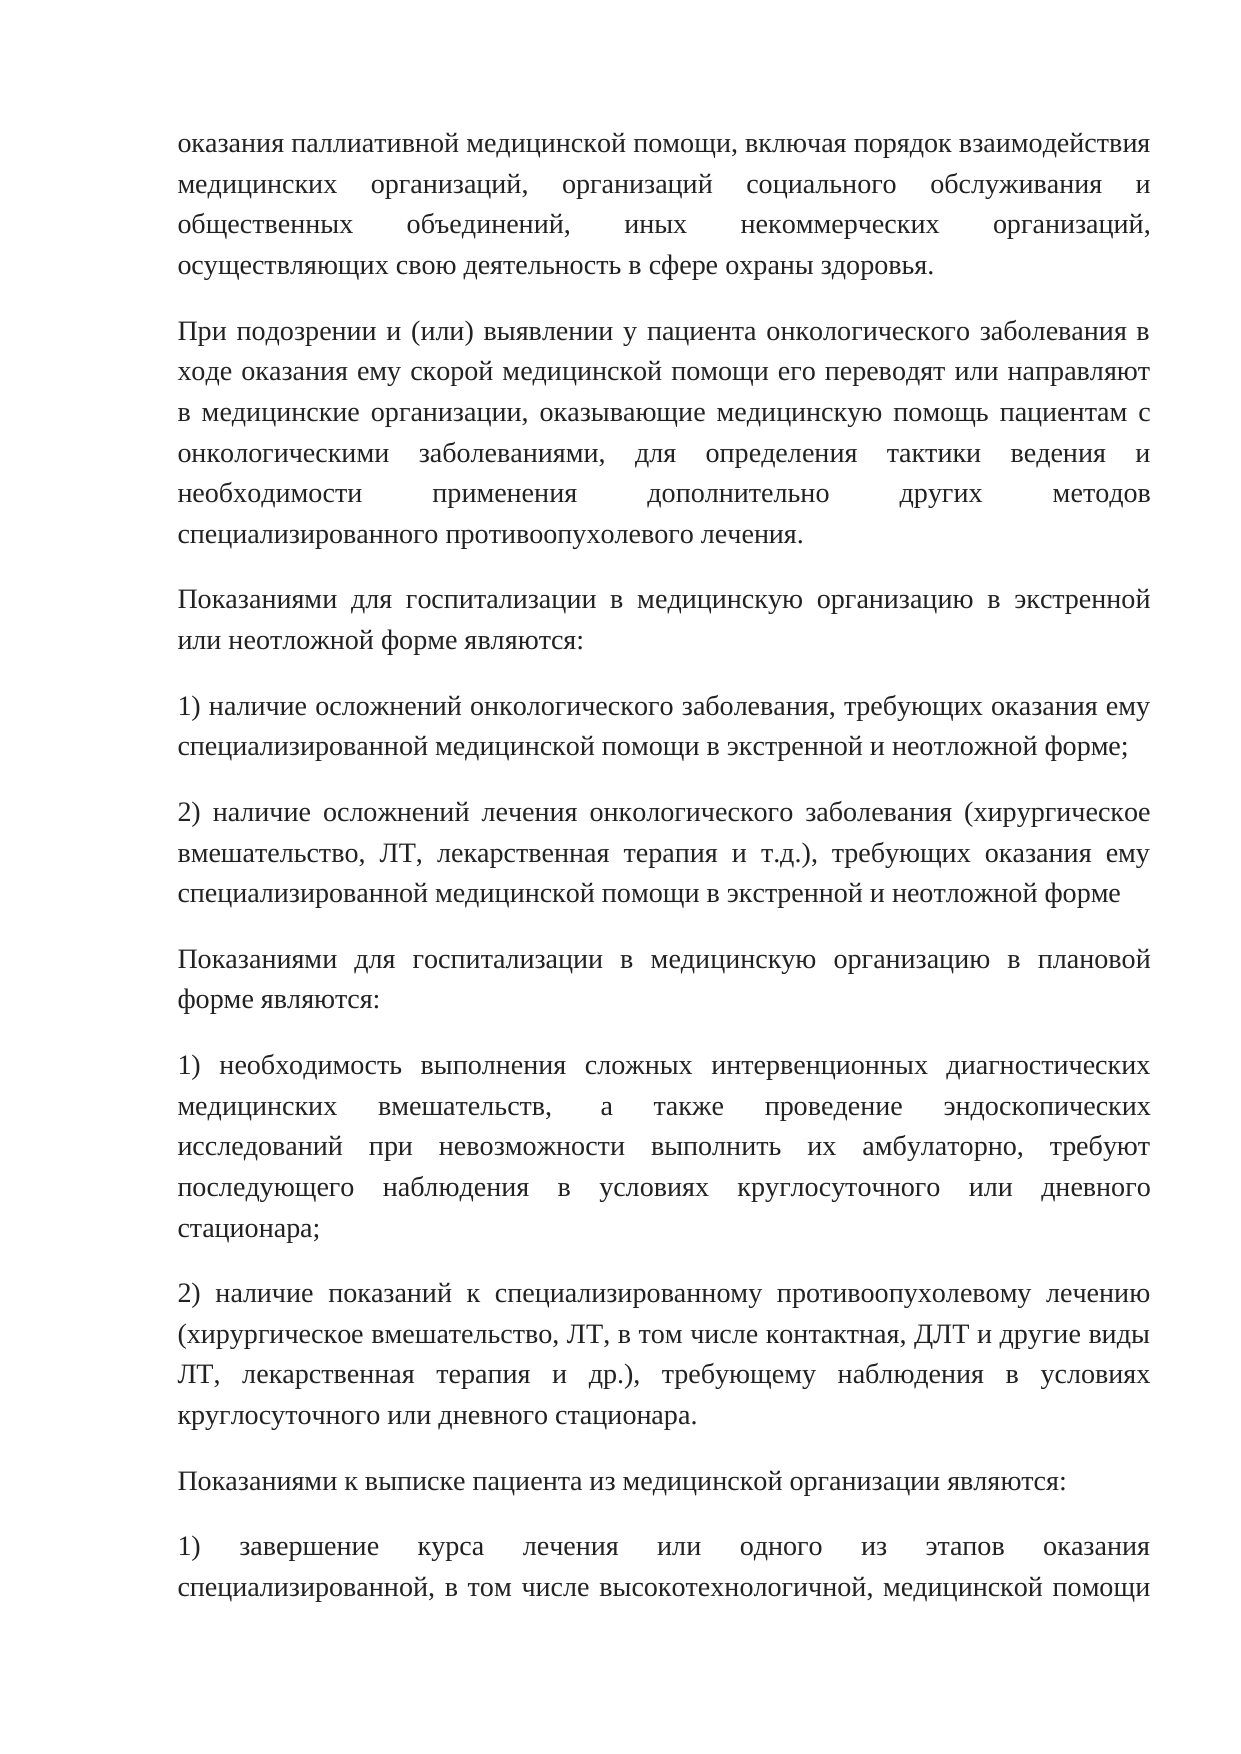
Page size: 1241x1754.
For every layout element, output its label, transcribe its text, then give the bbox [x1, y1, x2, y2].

text Показаниями для госпитализации в медицинскую организацию в плановой форме являются: [177, 934, 1152, 1015]
text 2) наличие показаний к специализированному противоопухолевому лечению (хирургическое вмешательство, ЛТ, в том числе контактная, ДЛТ и другие виды ЛТ, лекарственная терапия и др.), требующему наблюдения в условиях круглосуточного или дневного стационара. [177, 1268, 1152, 1431]
text 1) необходимость выполнения сложных интервенционных диагностических медицинских вмешательств, а также проведение эндоскопических исследований при невозможности выполнить их амбулаторно, требуют последующего наблюдения в условиях круглосуточного или дневного стационара; [177, 1040, 1152, 1243]
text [177, 118, 1152, 281]
text 1) наличие осложнений онкологического заболевания, требующих оказания ему специализированной медицинской помощи в экстренной и неотложной форме; [177, 681, 1152, 762]
text Показаниями к выписке пациента из медицинской организации являются: [177, 1456, 1152, 1496]
text При подозрении и (или) выявлении у пациента онкологического заболевания в ходе оказания ему скорой медицинской помощи его переводят или направляют в медицинские организации, оказывающие медицинскую помощь пациентам с онкологическими заболеваниями, для определения тактики ведения и необходимости применения дополнительно других методов специализированного противоопухолевого лечения. [177, 306, 1152, 549]
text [177, 1521, 1152, 1602]
text 2) наличие осложнений лечения онкологического заболевания (хирургическое вмешательство, ЛТ, лекарственная терапия и т.д.), требующих оказания ему специализированной медицинской помощи в экстренной и неотложной форме [177, 787, 1152, 909]
text Показаниями для госпитализации в медицинскую организацию в экстренной или неотложной форме являются: [177, 574, 1152, 656]
